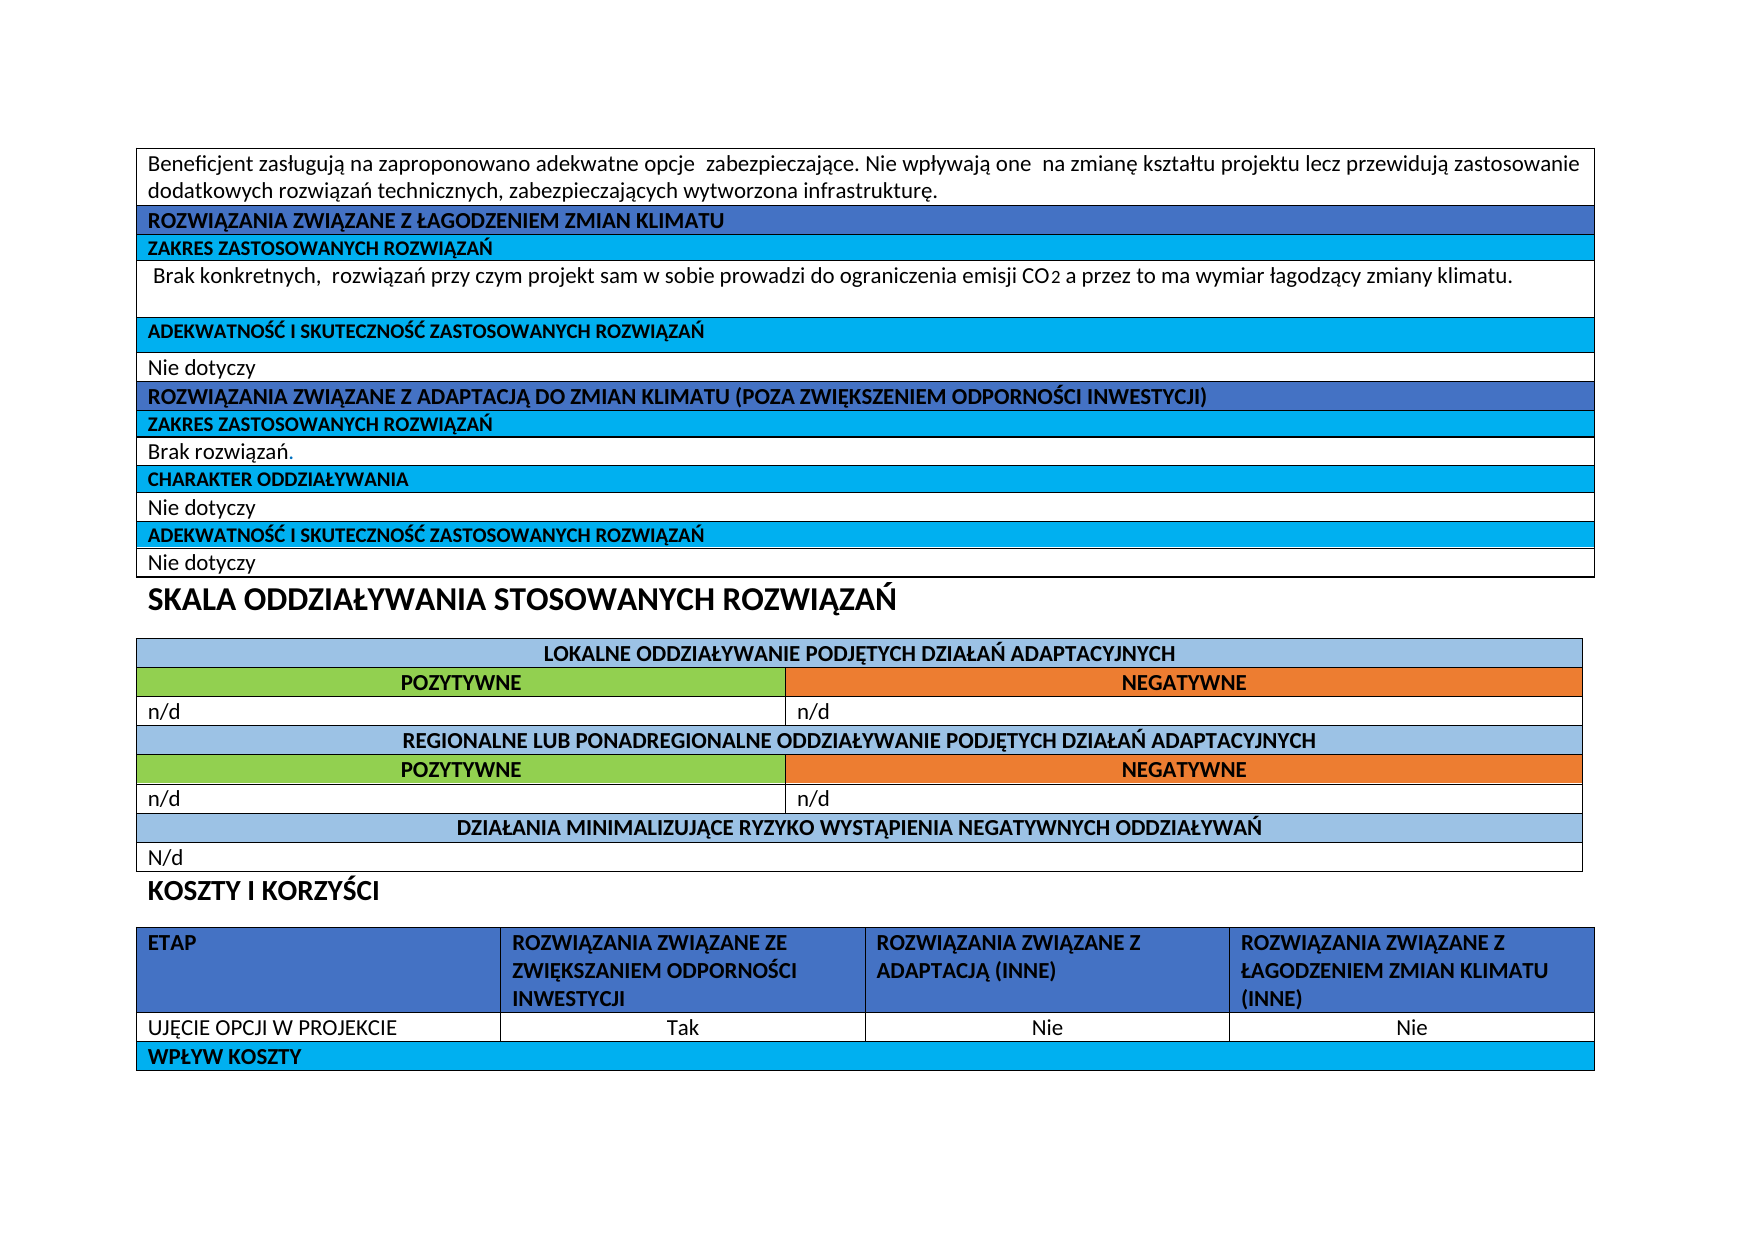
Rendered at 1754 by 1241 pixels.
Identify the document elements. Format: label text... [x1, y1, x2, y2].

table_cell Nie dotyczy [137, 549, 1594, 576]
table_cell ZAKRES ZASTOSOWANYCH ROZWIĄZAŃ [137, 235, 1594, 260]
table_header ROZWIĄZANIA ZWIĄZANE ZE ZWIĘKSZANIEM ODPORNOŚCI INWESTYCJI [501, 928, 865, 1012]
table_cell n/d [137, 785, 785, 812]
table_cell n/d [786, 785, 1582, 812]
table_header LOKALNE ODDZIAŁYWANIE PODJĘTYCH DZIAŁAŃ ADAPTACYJNYCH [137, 639, 1582, 667]
table_cell N/d [137, 843, 1582, 871]
text KOSZTY I KORZYŚCI [148, 872, 1606, 907]
table_cell Nie dotyczy [137, 353, 1594, 381]
table_cell WPŁYW KOSZTY [137, 1042, 1594, 1070]
table_cell UJĘCIE OPCJI W PROJEKCIE [137, 1013, 500, 1041]
table_cell ROZWIĄZANIA ZWIĄZANE Z ADAPTACJĄ DO ZMIAN KLIMATU (POZA ZWIĘKSZENIEM ODPORNOŚCI INWESTYCJI) [137, 382, 1594, 410]
table_cell POZYTYWNE [137, 668, 785, 696]
table_cell Nie dotyczy [137, 493, 1594, 521]
table_cell POZYTYWNE [137, 755, 785, 783]
table_cell Tak [501, 1013, 865, 1041]
table_cell ROZWIĄZANIA ZWIĄZANE Z ŁAGODZENIEM ZMIAN KLIMATU [137, 206, 1594, 234]
table_cell CHARAKTER ODDZIAŁYWANIA [137, 466, 1594, 492]
table_cell Nie [1230, 1013, 1594, 1041]
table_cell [137, 149, 1594, 205]
table_header ETAP [137, 928, 500, 1012]
table_cell ZAKRES ZASTOSOWANYCH ROZWIĄZAŃ [137, 411, 1594, 436]
table_cell DZIAŁANIA MINIMALIZUJĄCE RYZYKO WYSTĄPIENIA NEGATYWNYCH ODDZIAŁYWAŃ [137, 814, 1582, 842]
table_cell Brak rozwiązań. [137, 438, 1594, 465]
table_cell n/d [786, 697, 1582, 725]
table_cell NEGATYWNE [786, 755, 1582, 783]
text SKALA ODDZIAŁYWANIA STOSOWANYCH ROZWIĄZAŃ [148, 577, 1606, 618]
table_cell REGIONALNE LUB PONADREGIONALNE ODDZIAŁYWANIE PODJĘTYCH DZIAŁAŃ ADAPTACYJNYCH [137, 726, 1582, 754]
table_cell ADEKWATNOŚĆ I SKUTECZNOŚĆ ZASTOSOWANYCH ROZWIĄZAŃ [137, 522, 1594, 547]
table_cell Brak konkretnych, rozwiązań przy czym projekt sam w sobie prowadzi do ograniczenia emisji CO2 a przez to ma wymiar łagodzący zmiany klimatu. [137, 261, 1594, 317]
table_cell Nie [866, 1013, 1229, 1041]
table_cell ADEKWATNOŚĆ I SKUTECZNOŚĆ ZASTOSOWANYCH ROZWIĄZAŃ [137, 318, 1594, 352]
table_header ROZWIĄZANIA ZWIĄZANE Z ŁAGODZENIEM ZMIAN KLIMATU (INNE) [1230, 928, 1594, 1012]
table_cell NEGATYWNE [786, 668, 1582, 696]
table_header ROZWIĄZANIA ZWIĄZANE Z ADAPTACJĄ (INNE) [866, 928, 1229, 1012]
table_cell n/d [137, 697, 785, 725]
